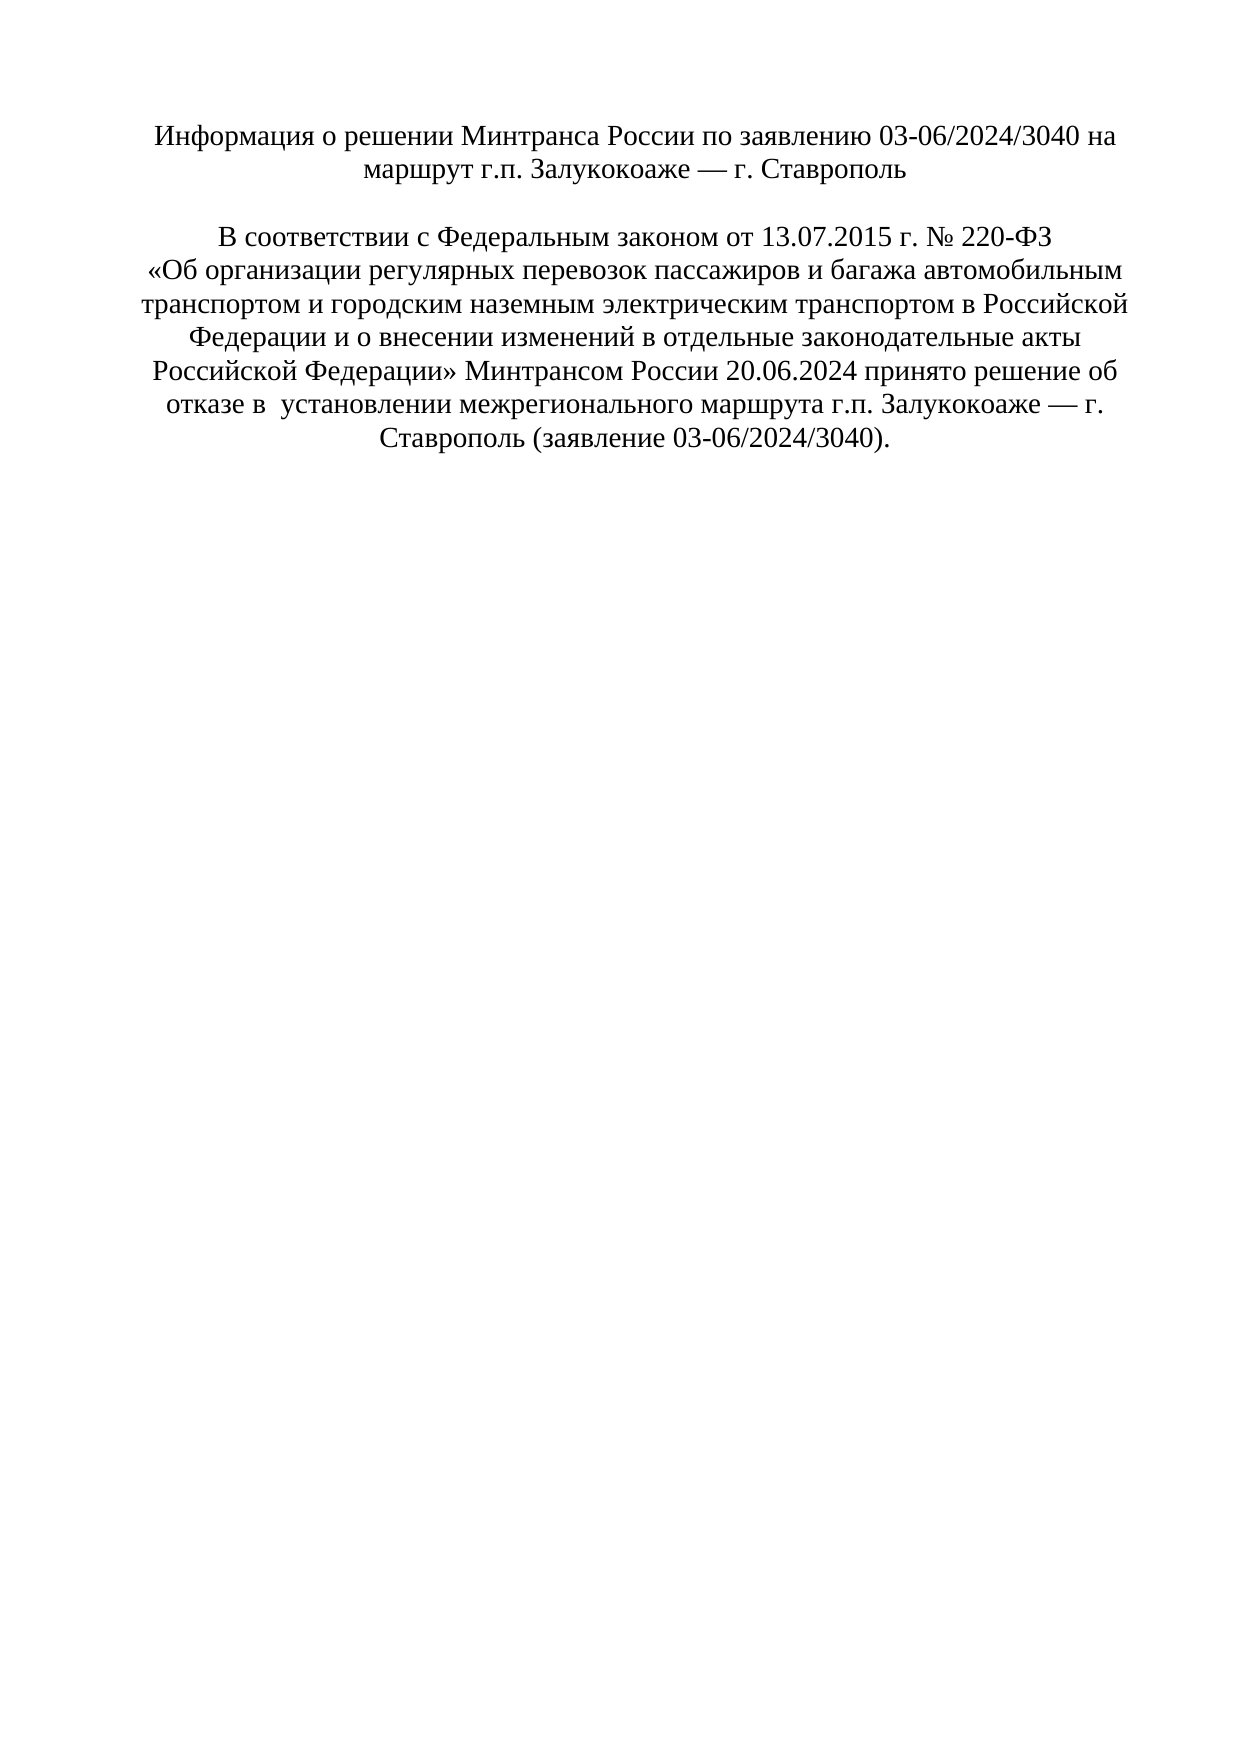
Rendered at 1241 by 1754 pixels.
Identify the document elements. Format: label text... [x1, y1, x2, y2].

text В соответствии с Федеральным законом от 13.07.2015 г. № 220-ФЗ «Об организации регулярных перевозок пассажиров и багажа автомобильным транспортом и городским наземным электрическим транспортом в Российской Федерации и о внесении изменений в отдельные законодательные акты Российской Федерации» Минтрансом России 20.06.2024 принято решение об отказе в установлении межрегионального маршрута г.п. Залукокоаже — г. Ставрополь (заявление 03-06/2024/3040). [118, 219, 1152, 453]
text Информация о решении Минтранса России по заявлению 03-06/2024/3040 на маршрут г.п. Залукокоаже — г. Ставрополь [118, 118, 1152, 185]
